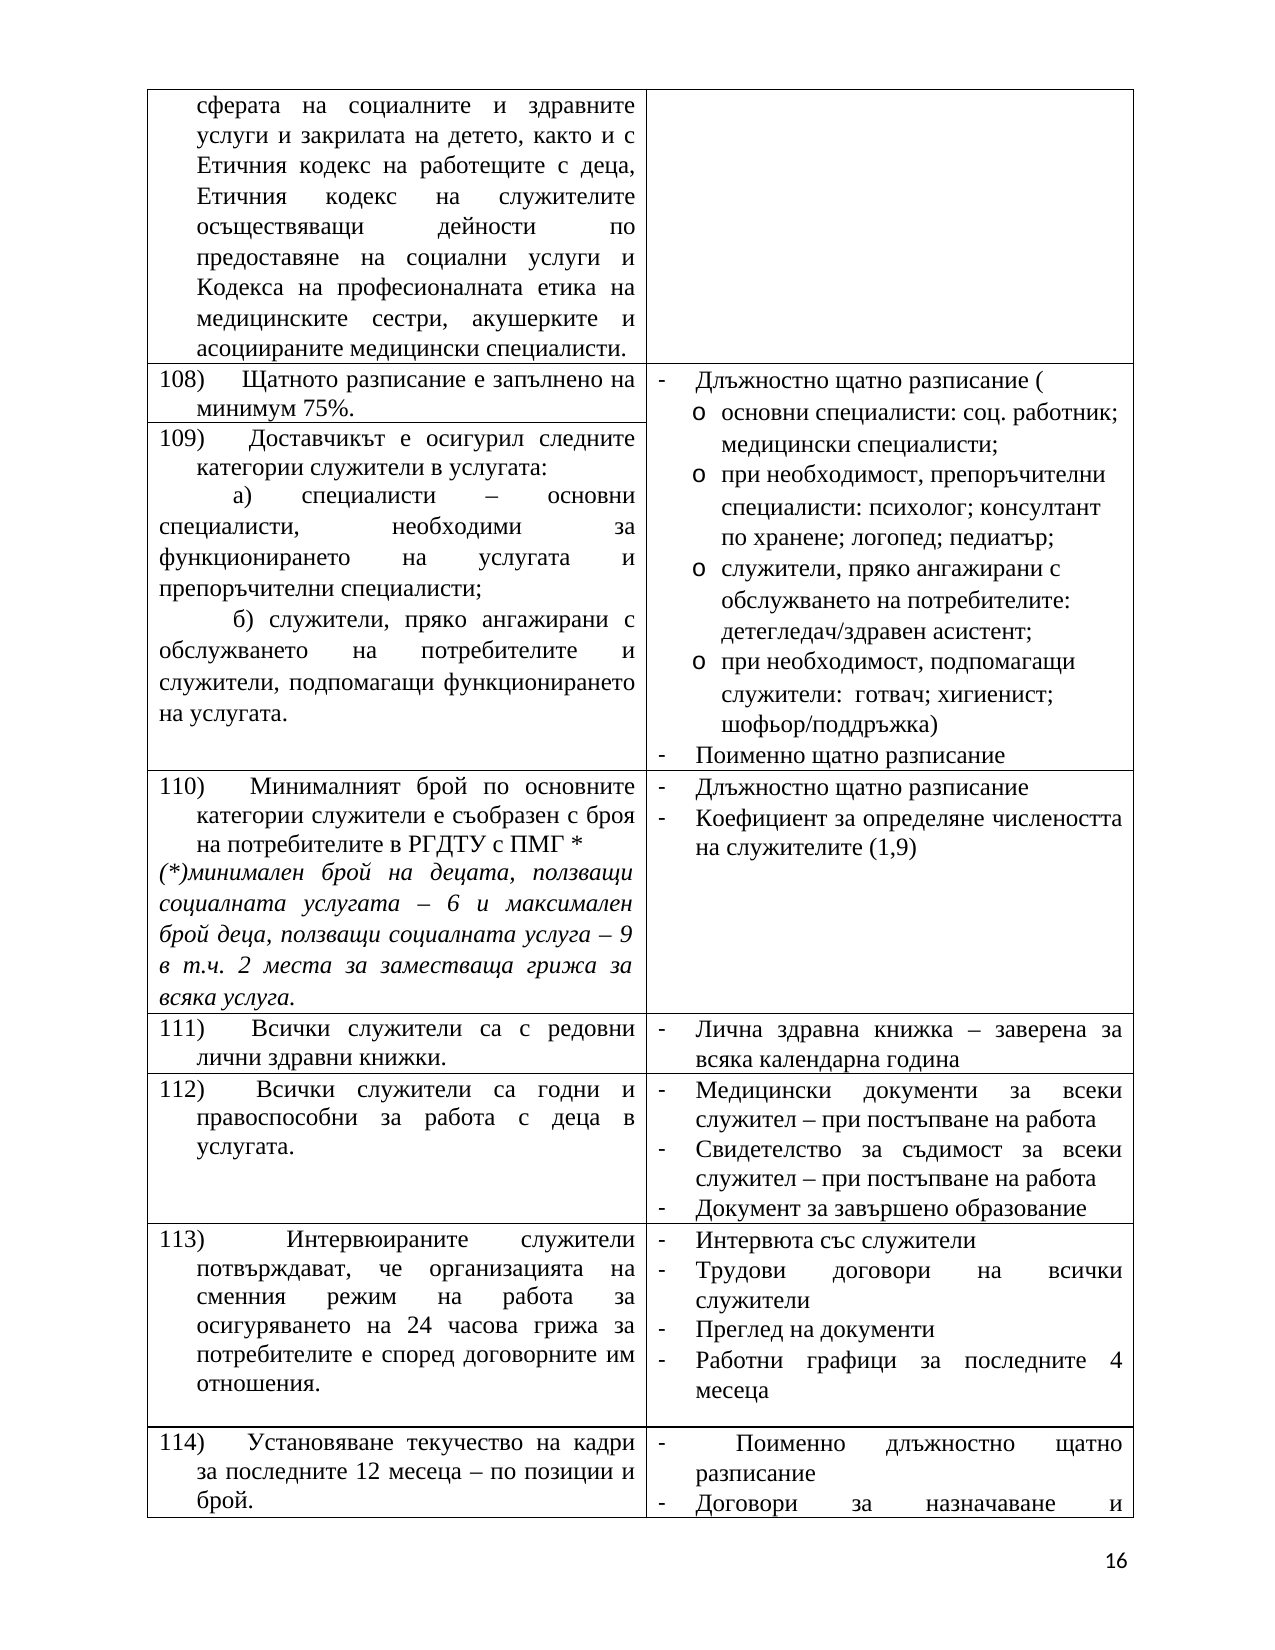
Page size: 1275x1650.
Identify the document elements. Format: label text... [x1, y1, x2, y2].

table_cell Медицински документи за всеки служител – при постъпване на работа Свидетелство за съдимост за всеки служител – при постъпване на работа Документ за завършено образование [647, 1074, 1133, 1223]
table_cell Всички служители са с редовни лични здравни книжки. [148, 1014, 646, 1073]
table_cell Длъжностно щатно разписание Коефициент за определяне числеността на служителите (1,9) [647, 771, 1133, 1012]
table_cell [148, 90, 646, 363]
table_cell Минималният брой по основните категории служители е съобразен с броя на потребителите в РГДТУ с ПМГ * (*)минимален брой на децата, ползващи социалната услугата – 6 и максимален брой деца, ползващи социалната услуга – 9 в т.ч. 2 места за заместваща грижа за всяка услуга. [148, 771, 646, 1012]
table_cell Доставчикът е осигурил следните категории служители в услугата: а) специалисти – основни специалисти, необходими за функционирането на услугата и препоръчителни специалисти; б) служители, пряко ангажирани с обслужването на потребителите и служители, подпомагащи функционирането на услугата. [148, 423, 646, 770]
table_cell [647, 1428, 1133, 1517]
table_cell Длъжностно щатно разписание ( основни специалисти: соц. работник; медицински специалисти; при необходимост, препоръчителни специалисти: психолог; консултант по хранене; логопед; педиатър; служители, пряко ангажирани с обслужването на потребителите: детегледач/здравен асистент; при необходимост, подпомагащи служители: готвач; хигиенист; шофьор/поддръжка) Поименно щатно разписание [647, 364, 1133, 770]
table_cell Интервюираните служители потвърждават, че организацията на сменния режим на работа за осигуряването на 24 часова грижа за потребителите е според договорните им отношения. [148, 1224, 646, 1426]
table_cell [148, 1428, 646, 1517]
table_cell Щатното разписание е запълнено на минимум 75%. [148, 364, 646, 422]
table_cell Лична здравна книжка – заверена за всяка календарна година [647, 1014, 1133, 1073]
table_cell Интервюта със служители Трудови договори на всички служители Преглед на документи Работни графици за последните 4 месеца [647, 1224, 1133, 1426]
table_cell Всички служители са годни и правоспособни за работа с деца в услугата. [148, 1074, 646, 1223]
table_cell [647, 90, 1133, 363]
